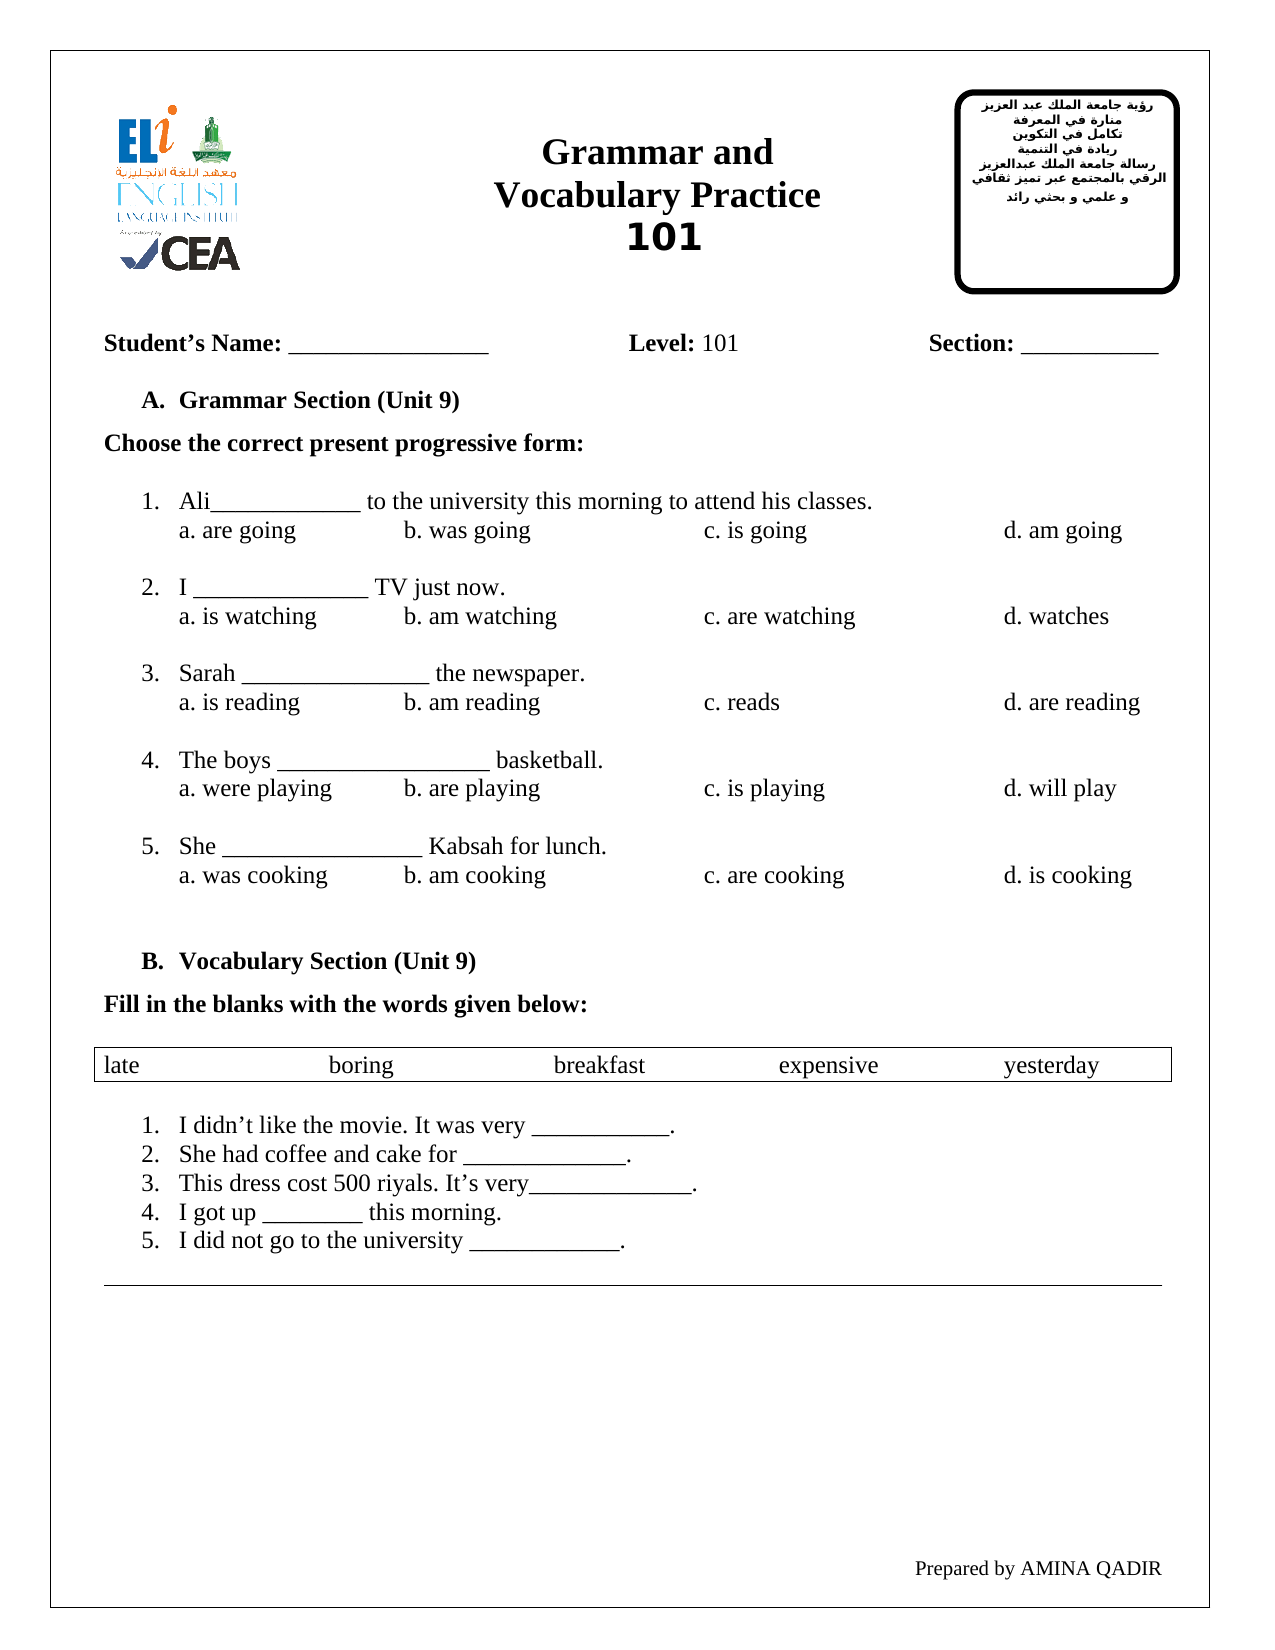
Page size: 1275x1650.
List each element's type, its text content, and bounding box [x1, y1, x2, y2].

list I did not go to the university ____________. [141, 1225, 1162, 1254]
text Fill in the blanks with the words given below: [103, 989, 1162, 1018]
text late boring breakfast expensive yesterday [95, 1048, 1171, 1081]
picture [103, 103, 255, 274]
list This dress cost 500 riyals. It’s very_____________. [141, 1168, 1162, 1197]
list I ______________ TV just now. [141, 572, 1162, 601]
list a. is reading b. am reading c. reads d. are reading [178, 687, 1162, 716]
list Vocabulary Section (Unit 9) [141, 946, 1162, 975]
list I got up ________ this morning. [141, 1197, 1162, 1225]
list a. was cooking b. am cooking c. are cooking d. is cooking [178, 860, 1162, 888]
list a. is watching b. am watching c. are watching d. watches [178, 601, 1162, 630]
text Student’s Name: ________________ Level: 101 Section: ___________ [103, 328, 1162, 357]
list I didn’t like the movie. It was very ___________. [141, 1110, 1162, 1139]
text Choose the correct present progressive form: [103, 428, 1162, 457]
list Sarah _______________ the newspaper. [141, 658, 1162, 687]
list She ________________ Kabsah for lunch. [141, 831, 1162, 860]
list Ali____________ to the university this morning to attend his classes. [141, 486, 1162, 515]
list She had coffee and cake for _____________. [141, 1139, 1162, 1168]
list Grammar Section (Unit 9) [141, 385, 1162, 414]
list The boys _________________ basketball. [141, 745, 1162, 773]
list a. were playing b. are playing c. is playing d. will play [178, 773, 1162, 802]
list a. are going b. was going c. is going d. am going [178, 515, 1162, 543]
